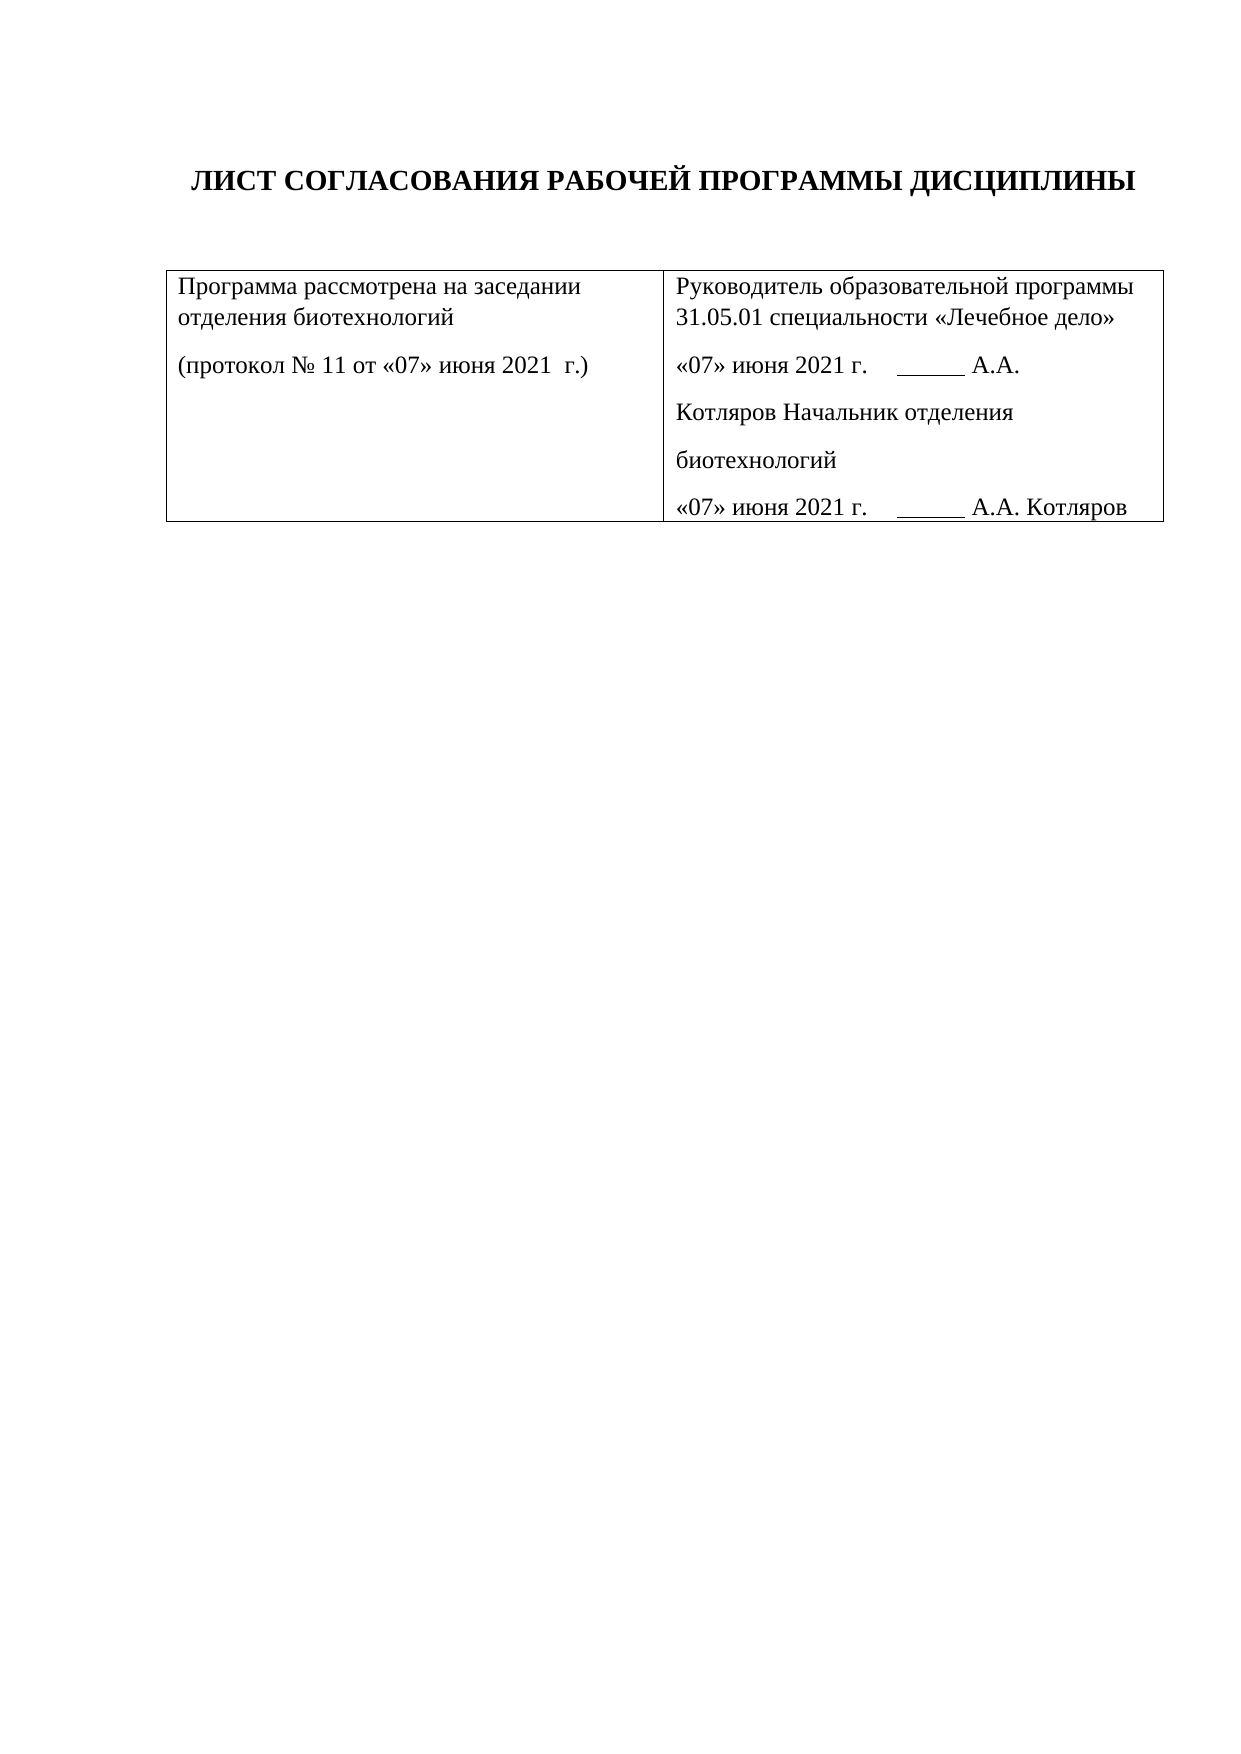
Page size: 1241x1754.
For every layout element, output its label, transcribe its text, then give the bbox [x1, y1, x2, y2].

table_header Программа рассмотрена на заседании отделения биотехнологий (протокол № 11 от «07» июня 2021 г.) [167, 271, 663, 521]
table_header Руководитель образовательной программы 31.05.01 специальности «Лечебное дело» «07» июня 2021 г. А.А. Котляров Начальник отделения биотехнологий «07» июня 2021 г. А.А. Котляров [664, 271, 1163, 521]
text ЛИСТ СОГЛАСОВАНИЯ РАБОЧЕЙ ПРОГРАММЫ ДИСЦИПЛИНЫ [191, 163, 1176, 197]
